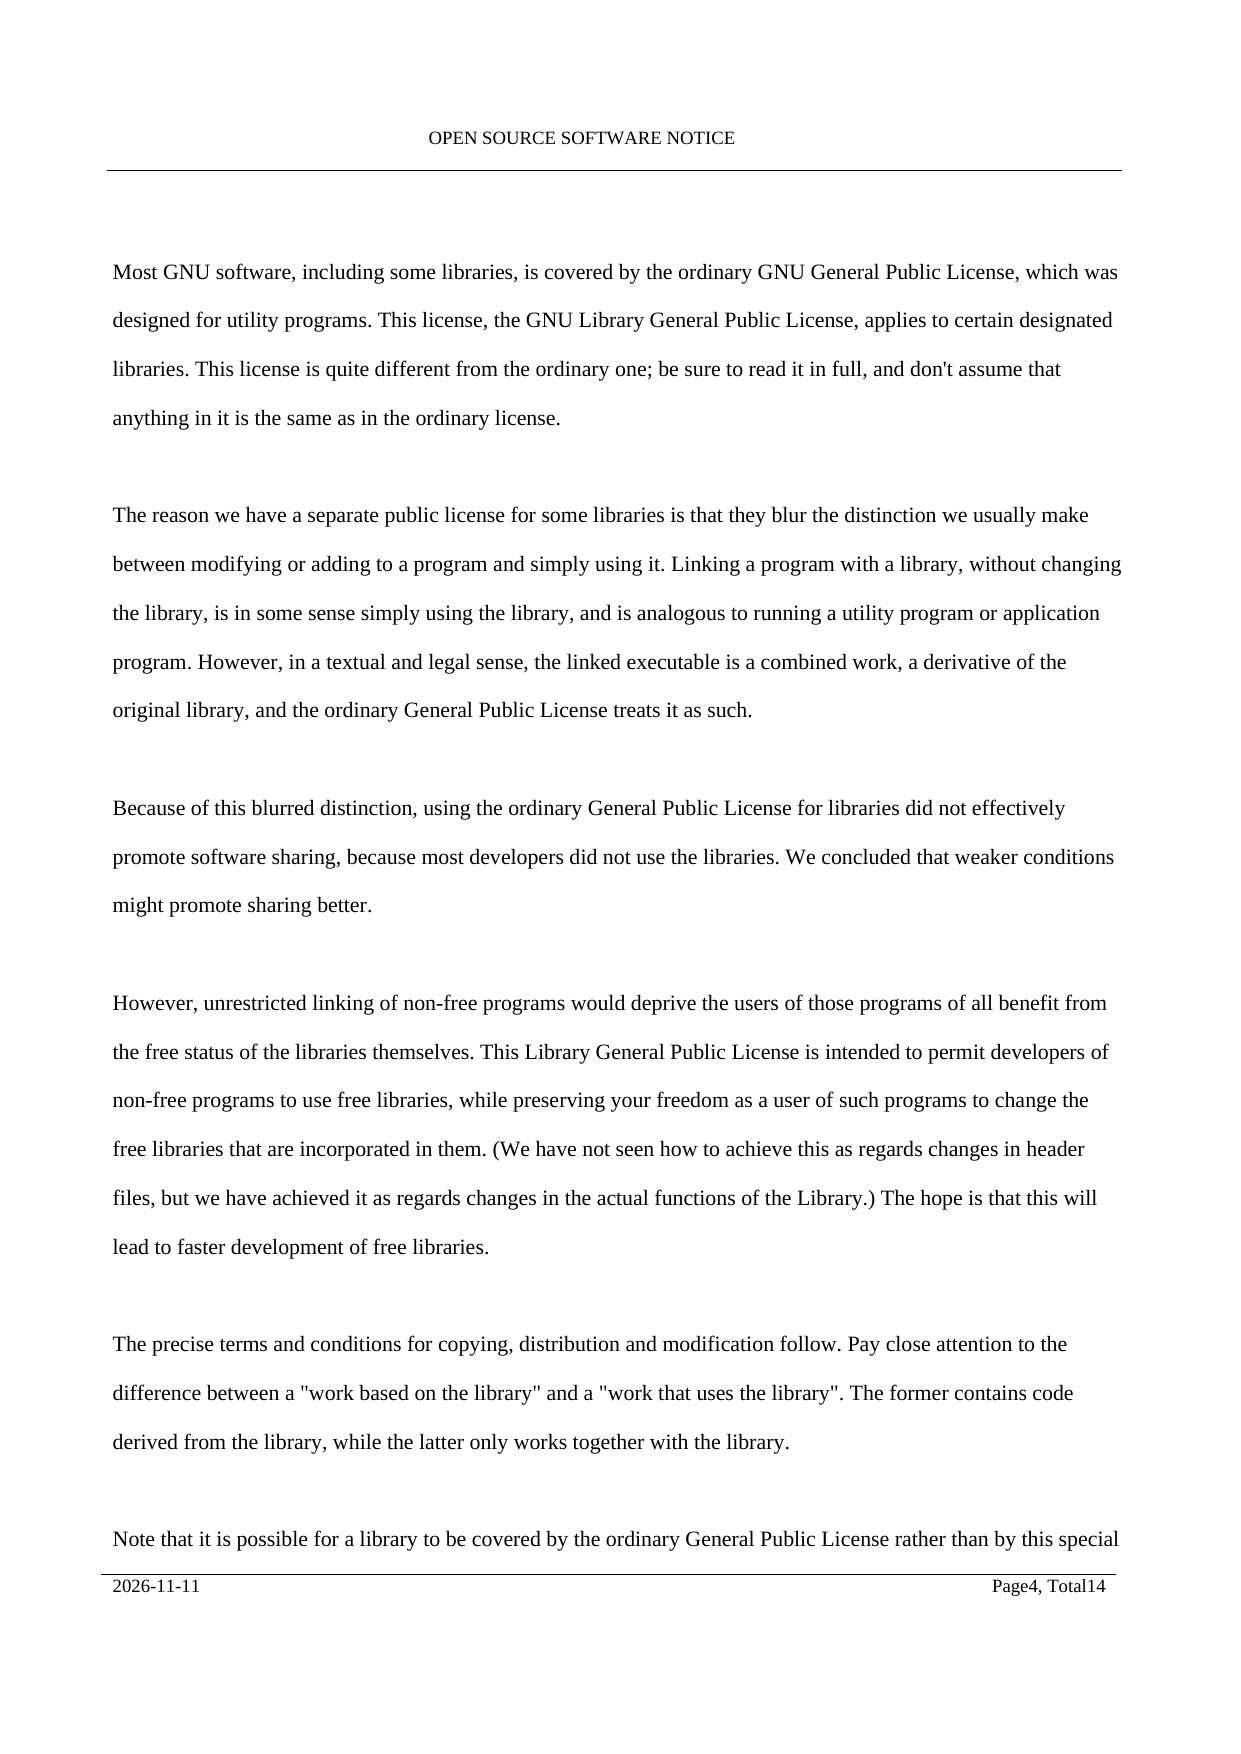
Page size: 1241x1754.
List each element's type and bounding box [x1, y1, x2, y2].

text [112, 206, 1128, 1555]
